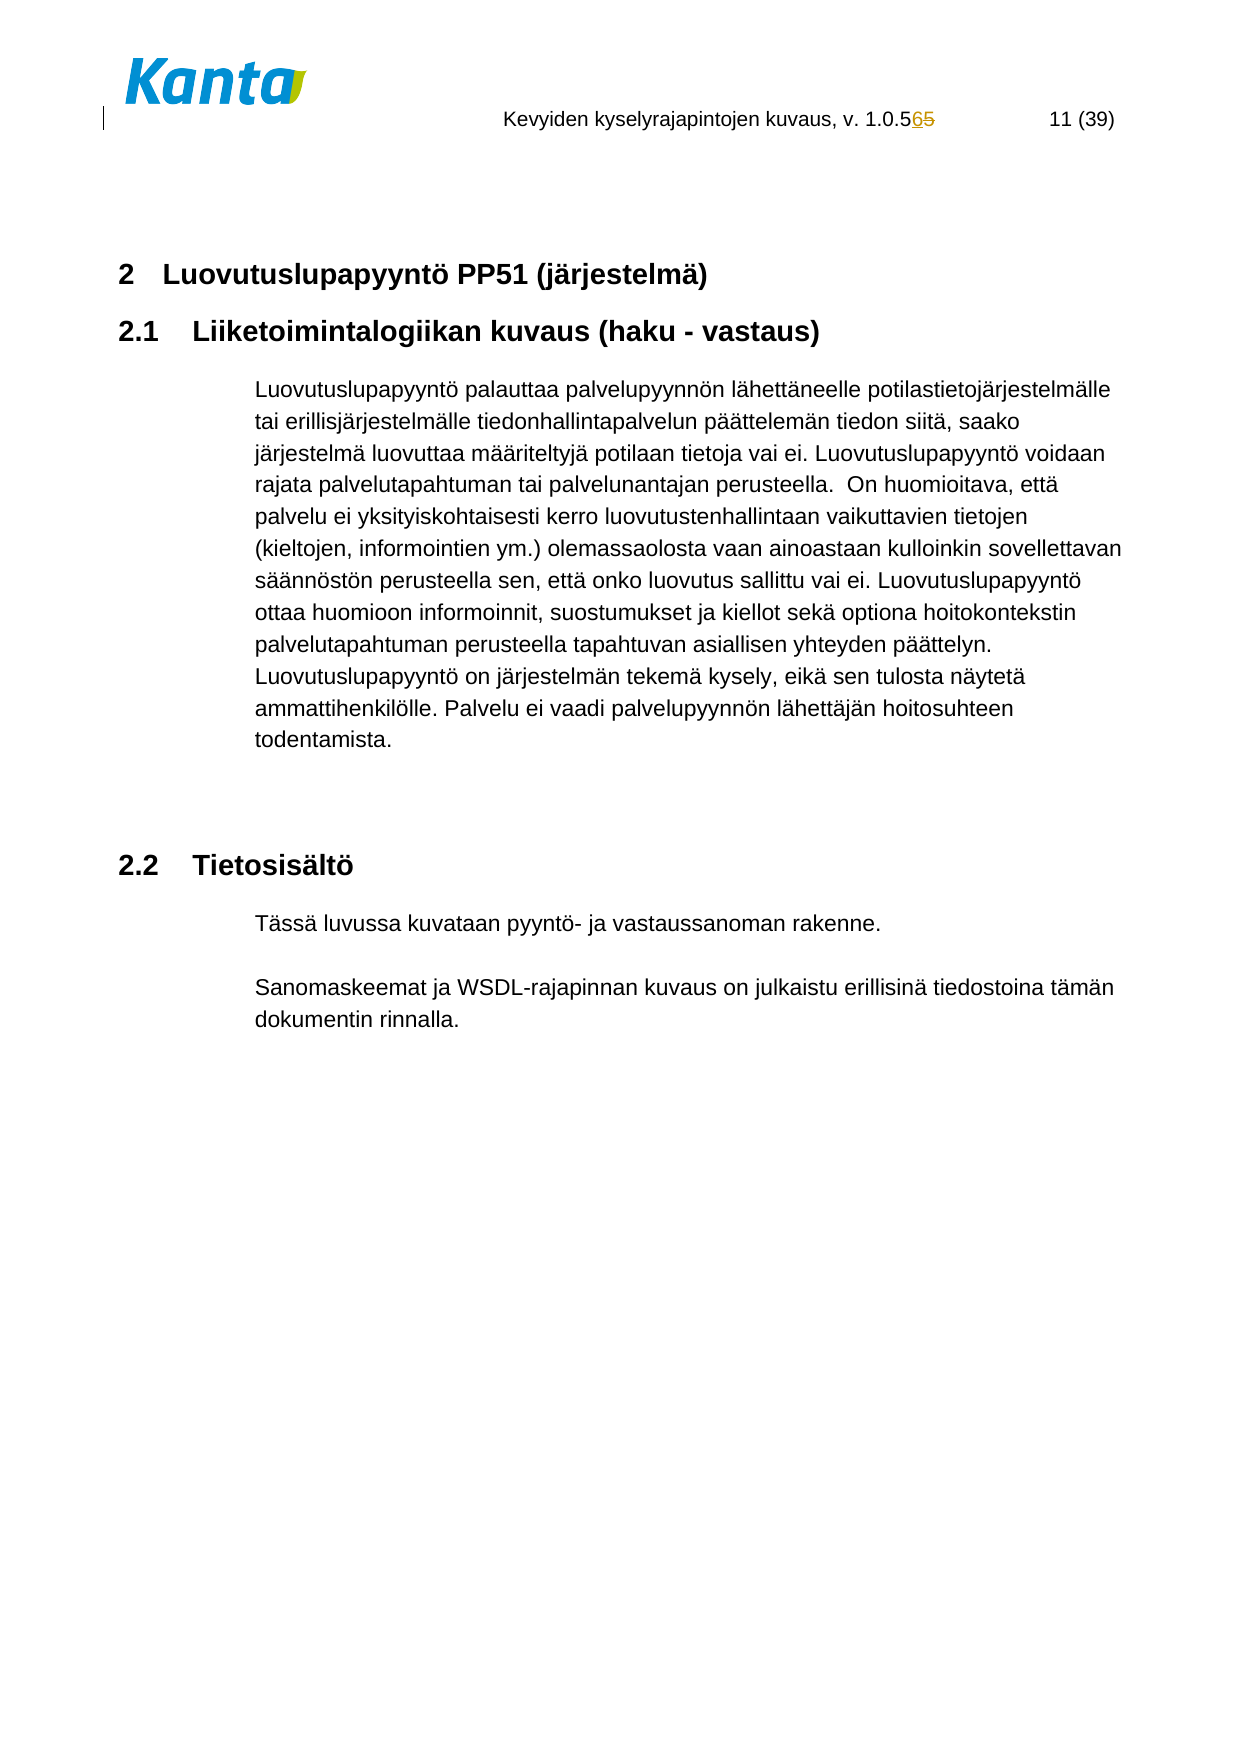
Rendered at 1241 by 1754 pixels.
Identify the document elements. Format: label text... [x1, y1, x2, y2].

subtitle Tietosisältö [118, 848, 1122, 882]
text Tässä luvussa kuvataan pyyntö- ja vastaussanoman rakenne. [254, 905, 1122, 937]
subtitle Liiketoimintalogiikan kuvaus (haku - vastaus) [118, 314, 1122, 347]
picture [271, 77, 283, 95]
picture [173, 77, 185, 95]
picture [141, 58, 155, 75]
picture [125, 58, 308, 105]
subtitle Luovutuslupapyyntö PP51 (järjestelmä) [118, 257, 1122, 291]
text Luovutuslupapyyntö palauttaa palvelupyynnön lähettäneelle potilastietojärjestelmälle tai erillisjärjestelmälle tiedonhallintapalvelun päättelemän tiedon siitä, saako järjestelmä luovuttaa määriteltyjä potilaan tietoja vai ei. Luovutuslupapyyntö voidaan rajata palvelutapahtuman tai palvelunantajan perusteella. On huomioitava, että palvelu ei yksityiskohtaisesti kerro luovutustenhallintaan vaikuttavien tietojen (kieltojen, informointien ym.) olemassaolosta vaan ainoastaan kulloinkin sovellettavan säännöstön perusteella sen, että onko luovutus sallittu vai ei. Luovutuslupapyyntö ottaa huomioon informoinnit, suostumukset ja kiellot sekä optiona hoitokontekstin palvelutapahtuman perusteella tapahtuvan asiallisen yhteyden päättelyn. Luovutuslupapyyntö on järjestelmän tekemä kysely, eikä sen tulosta näytetä ammattihenkilölle. Palvelu ei vaadi palvelupyynnön lähettäjän hoitosuhteen todentamista. [254, 370, 1122, 753]
picture [125, 58, 132, 97]
text Sanomaskeemat ja WSDL-rajapinnan kuvaus on julkaistu erillisinä tiedostoina tämän dokumentin rinnalla. [254, 969, 1122, 1032]
